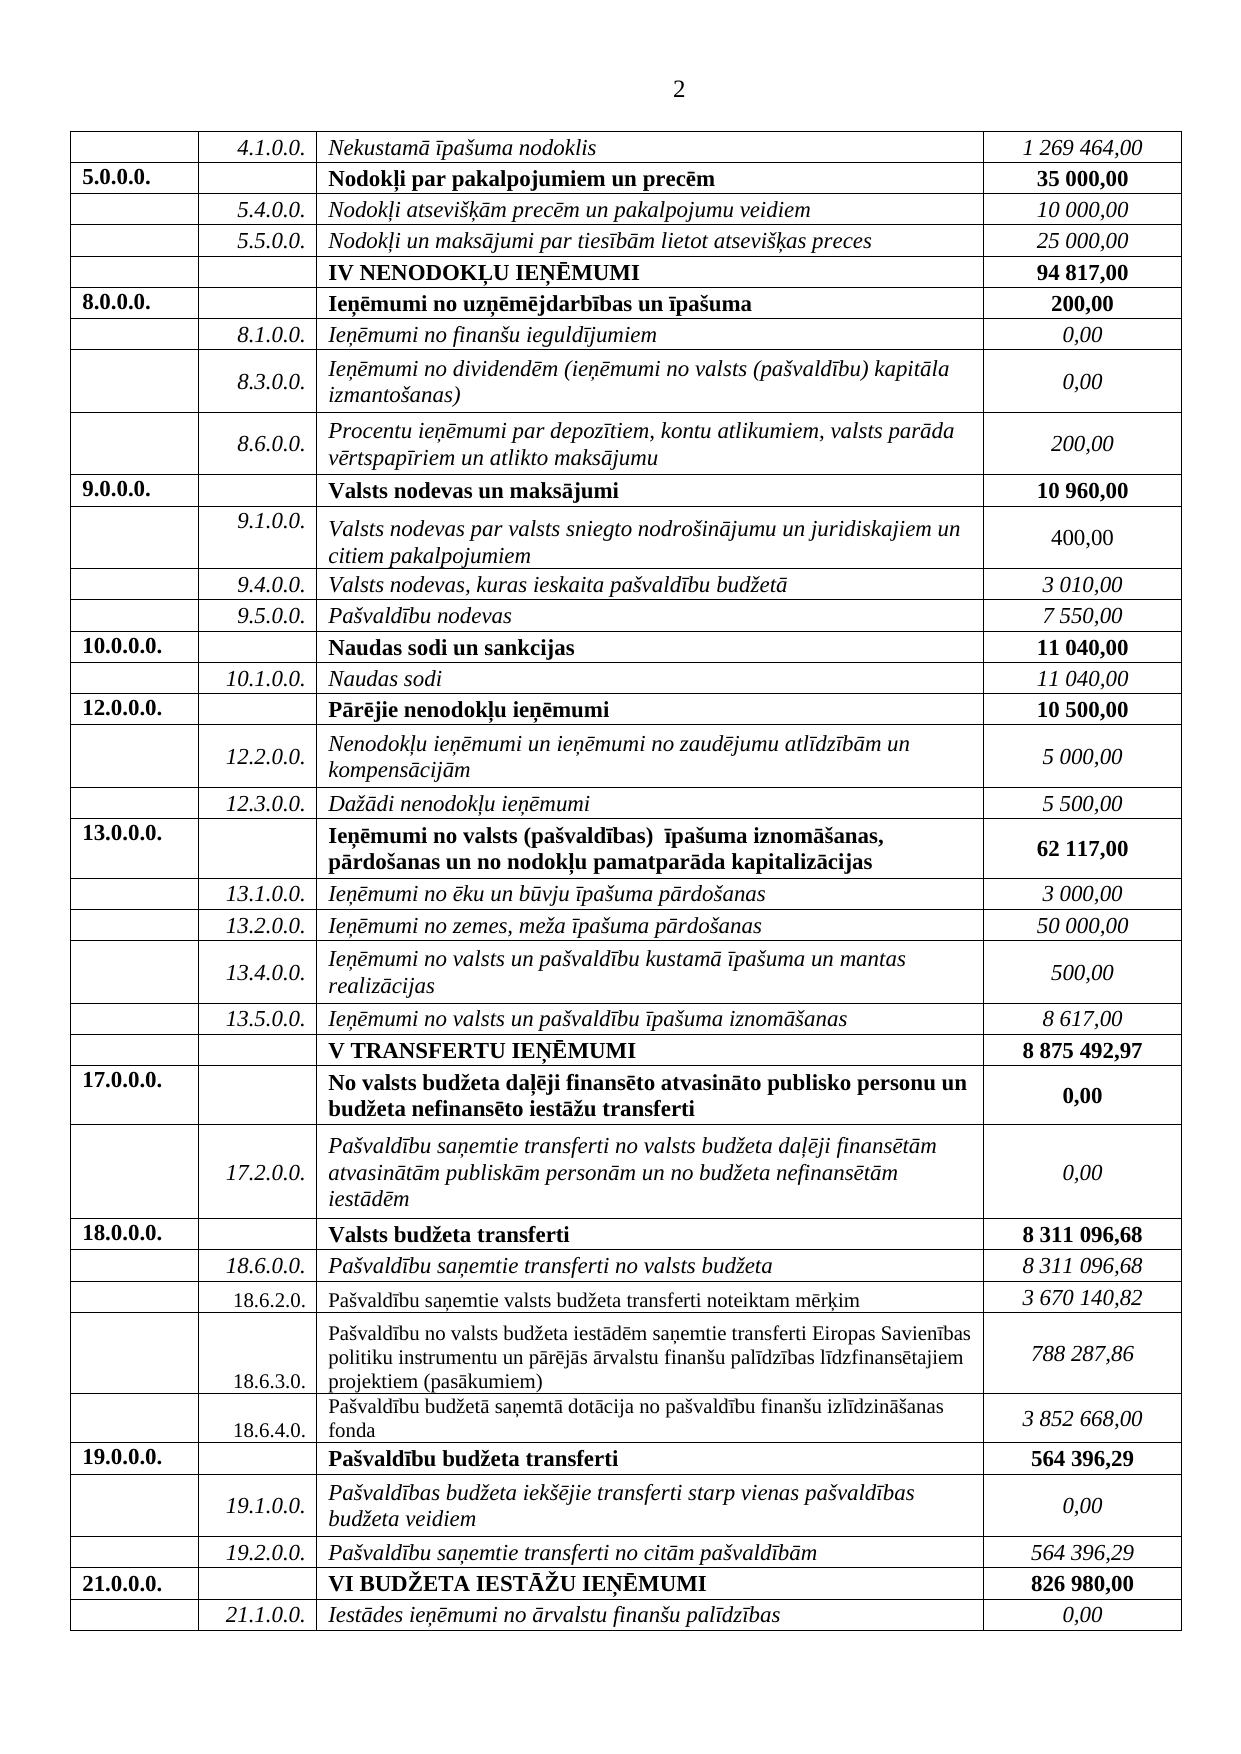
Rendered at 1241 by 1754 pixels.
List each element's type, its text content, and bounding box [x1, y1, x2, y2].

table_cell 10.1.0.0. [199, 663, 316, 693]
table_cell IV NENODOKĻU IEŅĒMUMI [317, 257, 983, 287]
table_cell Ieņēmumi no ēku un būvju īpašuma pārdošanas [317, 879, 983, 909]
table_cell No valsts budžeta daļēji finansēto atvasināto publisko personu un budžeta nefinansēto iestāžu transferti [317, 1066, 983, 1124]
table_cell [71, 319, 198, 349]
table_cell [71, 1475, 198, 1536]
table_cell 200,00 [984, 288, 1181, 318]
table_cell 21.0.0.0. [71, 1568, 198, 1598]
table_cell [71, 1537, 198, 1567]
table_cell 13.2.0.0. [199, 910, 316, 940]
table_cell 13.1.0.0. [199, 879, 316, 909]
table_cell [71, 725, 198, 787]
table_cell [71, 413, 198, 474]
table_cell Nodokļi un maksājumi par tiesībām lietot atsevišķas preces [317, 225, 983, 256]
table_cell [71, 569, 198, 599]
table_cell 4.1.0.0. [199, 132, 316, 162]
table_cell 8.1.0.0. [199, 319, 316, 349]
table_cell 13.0.0.0. [71, 819, 198, 877]
table_cell [71, 1250, 198, 1281]
table_cell 10 960,00 [984, 475, 1181, 506]
table_cell 13.5.0.0. [199, 1004, 316, 1034]
table_cell Nodokļi par pakalpojumiem un precēm [317, 163, 983, 193]
table_cell Pārējie nenodokļu ieņēmumi [317, 694, 983, 724]
table_cell [199, 1568, 316, 1598]
table_cell 3 852 668,00 [984, 1394, 1181, 1442]
table_cell Pašvaldību saņemtie transferti no valsts budžeta daļēji finansētām atvasinātām publiskām personām un no budžeta nefinansētām iestādēm [317, 1125, 983, 1218]
table_cell Ieņēmumi no valsts un pašvaldību īpašuma iznomāšanas [317, 1004, 983, 1034]
table_cell Nekustamā īpašuma nodoklis [317, 132, 983, 162]
table_cell 8 311 096,68 [984, 1250, 1181, 1281]
table_cell 3 010,00 [984, 569, 1181, 599]
table_cell 400,00 [984, 507, 1181, 568]
table_cell Pašvaldību no valsts budžeta iestādēm saņemtie transferti Eiropas Savienības politiku instrumentu un pārējās ārvalstu finanšu palīdzības līdzfinansētajiem projektiem (pasākumiem) [317, 1313, 983, 1393]
table_cell Ieņēmumi no valsts un pašvaldību kustamā īpašuma un mantas realizācijas [317, 941, 983, 1002]
table_cell 788 287,86 [984, 1313, 1181, 1393]
table_cell 19.2.0.0. [199, 1537, 316, 1567]
table_cell 8.6.0.0. [199, 413, 316, 474]
table_cell 18.6.3.0. [199, 1313, 316, 1393]
table_cell 8 875 492,97 [984, 1035, 1181, 1065]
table_cell [71, 194, 198, 224]
table_cell 500,00 [984, 941, 1181, 1002]
table_cell [199, 257, 316, 287]
table_cell Procentu ieņēmumi par depozītiem, kontu atlikumiem, valsts parāda vērtspapīriem un atlikto maksājumu [317, 413, 983, 474]
table_cell Pašvaldības budžeta iekšējie transferti starp vienas pašvaldības budžeta veidiem [317, 1475, 983, 1536]
table_cell 826 980,00 [984, 1568, 1181, 1598]
table_cell 10.0.0.0. [71, 632, 198, 662]
table_cell Ieņēmumi no finanšu ieguldījumiem [317, 319, 983, 349]
table_cell 8.0.0.0. [71, 288, 198, 318]
table_cell 13.4.0.0. [199, 941, 316, 1002]
table_cell [199, 288, 316, 318]
table_cell [71, 1600, 198, 1630]
table_cell Pašvaldību budžetā saņemtā dotācija no pašvaldību finanšu izlīdzināšanas fonda [317, 1394, 983, 1442]
table_cell 25 000,00 [984, 225, 1181, 256]
table_cell 3 670 140,82 [984, 1282, 1181, 1312]
table_cell [71, 663, 198, 693]
table_cell [199, 694, 316, 724]
table_cell 17.0.0.0. [71, 1066, 198, 1124]
table_cell [71, 350, 198, 412]
table_cell 10 000,00 [984, 194, 1181, 224]
table_cell [71, 941, 198, 1002]
table_cell 8 311 096,68 [984, 1219, 1181, 1249]
table_cell 3 000,00 [984, 879, 1181, 909]
table_cell [199, 475, 316, 506]
table_cell [199, 1219, 316, 1249]
table_cell [71, 788, 198, 818]
table_cell [199, 632, 316, 662]
table_cell [71, 879, 198, 909]
table_cell 564 396,29 [984, 1537, 1181, 1567]
table_cell Pašvaldību saņemtie valsts budžeta transferti noteiktam mērķim [317, 1282, 983, 1312]
table_cell 9.0.0.0. [71, 475, 198, 506]
table_cell [199, 1066, 316, 1124]
table_cell 0,00 [984, 319, 1181, 349]
table_cell Ieņēmumi no valsts (pašvaldības) īpašuma iznomāšanas, pārdošanas un no nodokļu pamatparāda kapitalizācijas [317, 819, 983, 877]
table_cell 94 817,00 [984, 257, 1181, 287]
table_cell [71, 257, 198, 287]
table_cell 564 396,29 [984, 1443, 1181, 1473]
table_cell [71, 507, 198, 568]
table_cell Valsts budžeta transferti [317, 1219, 983, 1249]
table_cell 5.5.0.0. [199, 225, 316, 256]
table_cell 12.0.0.0. [71, 694, 198, 724]
table_cell 18.0.0.0. [71, 1219, 198, 1249]
table_cell 18.6.4.0. [199, 1394, 316, 1442]
table_cell Ieņēmumi no dividendēm (ieņēmumi no valsts (pašvaldību) kapitāla izmantošanas) [317, 350, 983, 412]
table_cell Nenodokļu ieņēmumi un ieņēmumi no zaudējumu atlīdzībām un kompensācijām [317, 725, 983, 787]
table_cell Nodokļi atsevišķām precēm un pakalpojumu veidiem [317, 194, 983, 224]
table_cell [71, 600, 198, 631]
table_cell 12.2.0.0. [199, 725, 316, 787]
table_cell 5 000,00 [984, 725, 1181, 787]
table_cell 9.1.0.0. [199, 507, 316, 568]
table_cell 19.1.0.0. [199, 1475, 316, 1536]
table_cell 0,00 [984, 1066, 1181, 1124]
table_cell [71, 132, 198, 162]
table_cell Iestādes ieņēmumi no ārvalstu finanšu palīdzības [317, 1600, 983, 1630]
table_cell 35 000,00 [984, 163, 1181, 193]
table_cell 0,00 [984, 350, 1181, 412]
table_cell 8.3.0.0. [199, 350, 316, 412]
table_cell Ieņēmumi no uzņēmējdarbības un īpašuma [317, 288, 983, 318]
table_cell [71, 910, 198, 940]
table_cell Valsts nodevas, kuras ieskaita pašvaldību budžetā [317, 569, 983, 599]
table_cell 10 500,00 [984, 694, 1181, 724]
table_cell 62 117,00 [984, 819, 1181, 877]
table_cell Pašvaldību saņemtie transferti no valsts budžeta [317, 1250, 983, 1281]
table_cell Dažādi nenodokļu ieņēmumi [317, 788, 983, 818]
table_cell 5.0.0.0. [71, 163, 198, 193]
table_cell 5 500,00 [984, 788, 1181, 818]
table_cell Ieņēmumi no zemes, meža īpašuma pārdošanas [317, 910, 983, 940]
table_cell 9.5.0.0. [199, 600, 316, 631]
table_cell V TRANSFERTU IEŅĒMUMI [317, 1035, 983, 1065]
table_cell [71, 1313, 198, 1393]
table_cell 17.2.0.0. [199, 1125, 316, 1218]
table_cell [71, 1282, 198, 1312]
table_cell 0,00 [984, 1600, 1181, 1630]
table_cell [199, 1443, 316, 1473]
table_cell 18.6.0.0. [199, 1250, 316, 1281]
table_cell [71, 1394, 198, 1442]
table_cell 11 040,00 [984, 663, 1181, 693]
table_cell [71, 1035, 198, 1065]
table_cell [199, 1035, 316, 1065]
table_cell [71, 225, 198, 256]
table_cell 0,00 [984, 1475, 1181, 1536]
table_cell Valsts nodevas par valsts sniegto nodrošinājumu un juridiskajiem un citiem pakalpojumiem [317, 507, 983, 568]
table_cell 200,00 [984, 413, 1181, 474]
table_cell 11 040,00 [984, 632, 1181, 662]
table_cell 19.0.0.0. [71, 1443, 198, 1473]
table_cell Pašvaldību saņemtie transferti no citām pašvaldībām [317, 1537, 983, 1567]
table_cell 50 000,00 [984, 910, 1181, 940]
table_cell 0,00 [984, 1125, 1181, 1218]
table_cell 9.4.0.0. [199, 569, 316, 599]
table_cell 5.4.0.0. [199, 194, 316, 224]
table_cell 7 550,00 [984, 600, 1181, 631]
table_cell VI BUDŽETA IESTĀŽU IEŅĒMUMI [317, 1568, 983, 1598]
table_cell Pašvaldību nodevas [317, 600, 983, 631]
table_cell 12.3.0.0. [199, 788, 316, 818]
table_cell Valsts nodevas un maksājumi [317, 475, 983, 506]
table_cell 18.6.2.0. [199, 1282, 316, 1312]
table_cell [71, 1004, 198, 1034]
table_cell [71, 1125, 198, 1218]
table_cell [199, 819, 316, 877]
table_cell 21.1.0.0. [199, 1600, 316, 1630]
table_cell Naudas sodi [317, 663, 983, 693]
table_cell Pašvaldību budžeta transferti [317, 1443, 983, 1473]
table_cell Naudas sodi un sankcijas [317, 632, 983, 662]
table_cell 1 269 464,00 [984, 132, 1181, 162]
table_cell [199, 163, 316, 193]
table_cell 8 617,00 [984, 1004, 1181, 1034]
